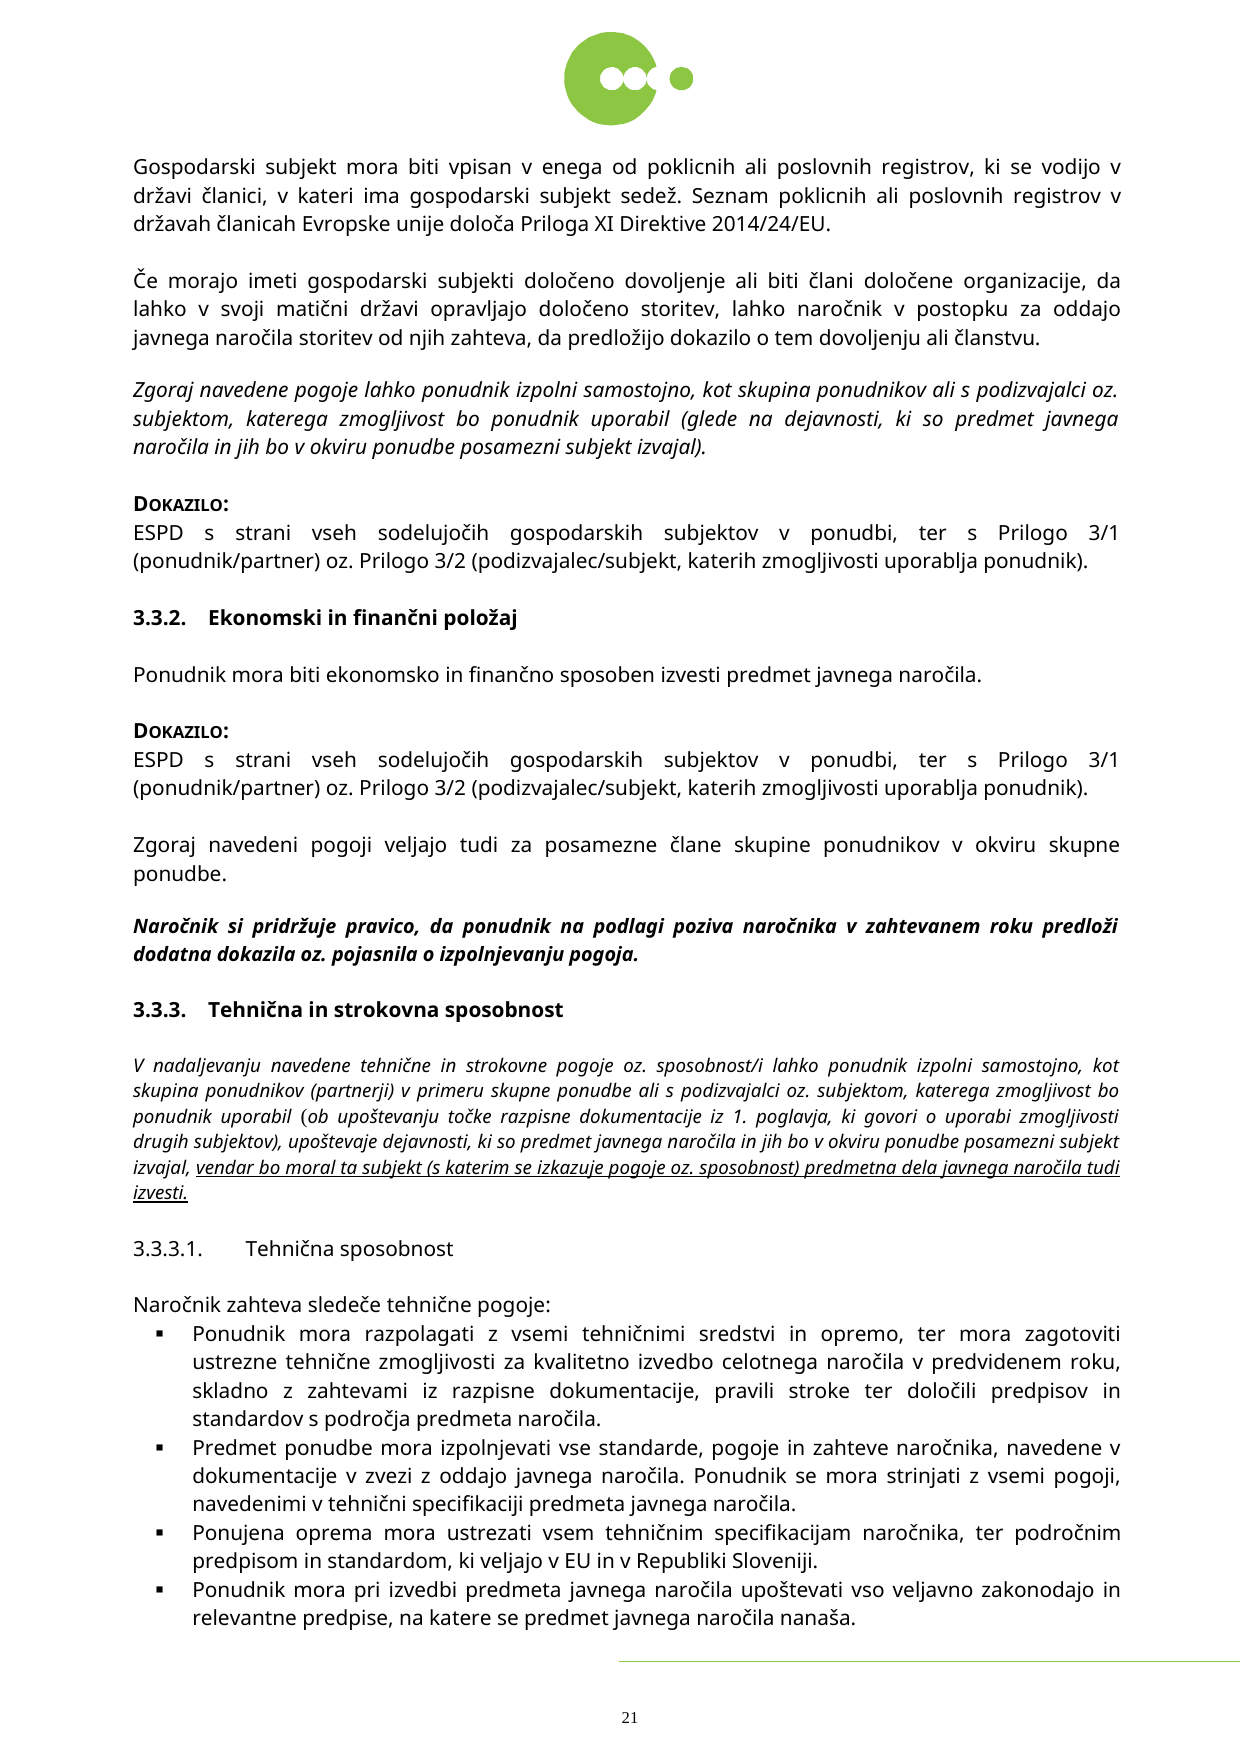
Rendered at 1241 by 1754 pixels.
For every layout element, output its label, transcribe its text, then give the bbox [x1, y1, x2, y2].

list Tehnična sposobnost [133, 1234, 1122, 1262]
list Ponudnik mora pri izvedbi predmeta javnega naročila upoštevati vso veljavno zakonodajo in relevantne predpise, na katere se predmet javnega naročila nanaša. [154, 1575, 1122, 1632]
list Ekonomski in finančni položaj [133, 603, 1122, 631]
list Ponujena oprema mora ustrezati vsem tehničnim specifikacijam naročnika, ter področnim predpisom in standardom, ki veljajo v EU in v Republiki Sloveniji. [154, 1518, 1122, 1575]
text Naročnik si pridržuje pravico, da ponudnik na podlagi poziva naročnika v zahtevanem roku predloži dodatna dokazila oz. pojasnila o izpolnjevanju pogoja. [133, 913, 1122, 967]
list Predmet ponudbe mora izpolnjevati vse standarde, pogoje in zahteve naročnika, navedene v dokumentacije v zvezi z oddajo javnega naročila. Ponudnik se mora strinjati z vsemi pogoji, navedenimi v tehnični specifikaciji predmeta javnega naročila. [154, 1433, 1122, 1518]
text Gospodarski subjekt mora biti vpisan v enega od poklicnih ali poslovnih registrov, ki se vodijo v državi članici, v kateri ima gospodarski subjekt sedež. Seznam poklicnih ali poslovnih registrov v državah članicah Evropske unije določa Priloga XI Direktive 2014/24/EU. [133, 152, 1122, 238]
list Ponudnik mora razpolagati z vsemi tehničnimi sredstvi in opremo, ter mora zagotoviti ustrezne tehnične zmogljivosti za kvalitetno izvedbo celotnega naročila v predvidenem roku, skladno z zahtevami iz razpisne dokumentacije, pravili stroke ter določili predpisov in standardov s področja predmeta naročila. [154, 1319, 1122, 1433]
text Naročnik zahteva sledeče tehnične pogoje: [133, 1291, 1122, 1319]
text Dokazilo: [133, 489, 1122, 518]
list Tehnična in strokovna sposobnost [133, 995, 1122, 1024]
text Zgoraj navedene pogoje lahko ponudnik izpolni samostojno, kot skupina ponudnikov ali s podizvajalci oz. subjektom, katerega zmogljivost bo ponudnik uporabil (glede na dejavnosti, ki so predmet javnega naročila in jih bo v okviru ponudbe posamezni subjekt izvajal). [133, 375, 1122, 461]
text ESPD s strani vseh sodelujočih gospodarskih subjektov v ponudbi, ter s Prilogo 3/1 (ponudnik/partner) oz. Prilogo 3/2 (podizvajalec/subjekt, katerih zmogljivosti uporablja ponudnik). [133, 518, 1122, 574]
text Če morajo imeti gospodarski subjekti določeno dovoljenje ali biti člani določene organizacije, da lahko v svoji matični državi opravljajo določeno storitev, lahko naročnik v postopku za oddajo javnega naročila storitev od njih zahteva, da predložijo dokazilo o tem dovoljenju ali članstvu. [133, 266, 1122, 351]
text Ponudnik mora biti ekonomsko in finančno sposoben izvesti predmet javnega naročila. [133, 660, 1122, 688]
text Zgoraj navedeni pogoji veljajo tudi za posamezne člane skupine ponudnikov v okviru skupne ponudbe. [133, 830, 1122, 887]
text Dokazilo: [133, 717, 1122, 745]
text ESPD s strani vseh sodelujočih gospodarskih subjektov v ponudbi, ter s Prilogo 3/1 (ponudnik/partner) oz. Prilogo 3/2 (podizvajalec/subjekt, katerih zmogljivosti uporablja ponudnik). [133, 745, 1122, 802]
text V nadaljevanju navedene tehnične in strokovne pogoje oz. sposobnost/i lahko ponudnik izpolni samostojno, kot skupina ponudnikov (partnerji) v primeru skupne ponudbe ali s podizvajalci oz. subjektom, katerega zmogljivost bo ponudnik uporabil (ob upoštevanju točke razpisne dokumentacije iz 1. poglavja, ki govori o uporabi zmogljivosti drugih subjektov), upoštevaje dejavnosti, ki so predmet javnega naročila in jih bo v okviru ponudbe posamezni subjekt izvajal, vendar bo moral ta subjekt (s katerim se izkazuje pogoje oz. sposobnost) predmetna dela javnega naročila tudi izvesti. [133, 1052, 1122, 1205]
